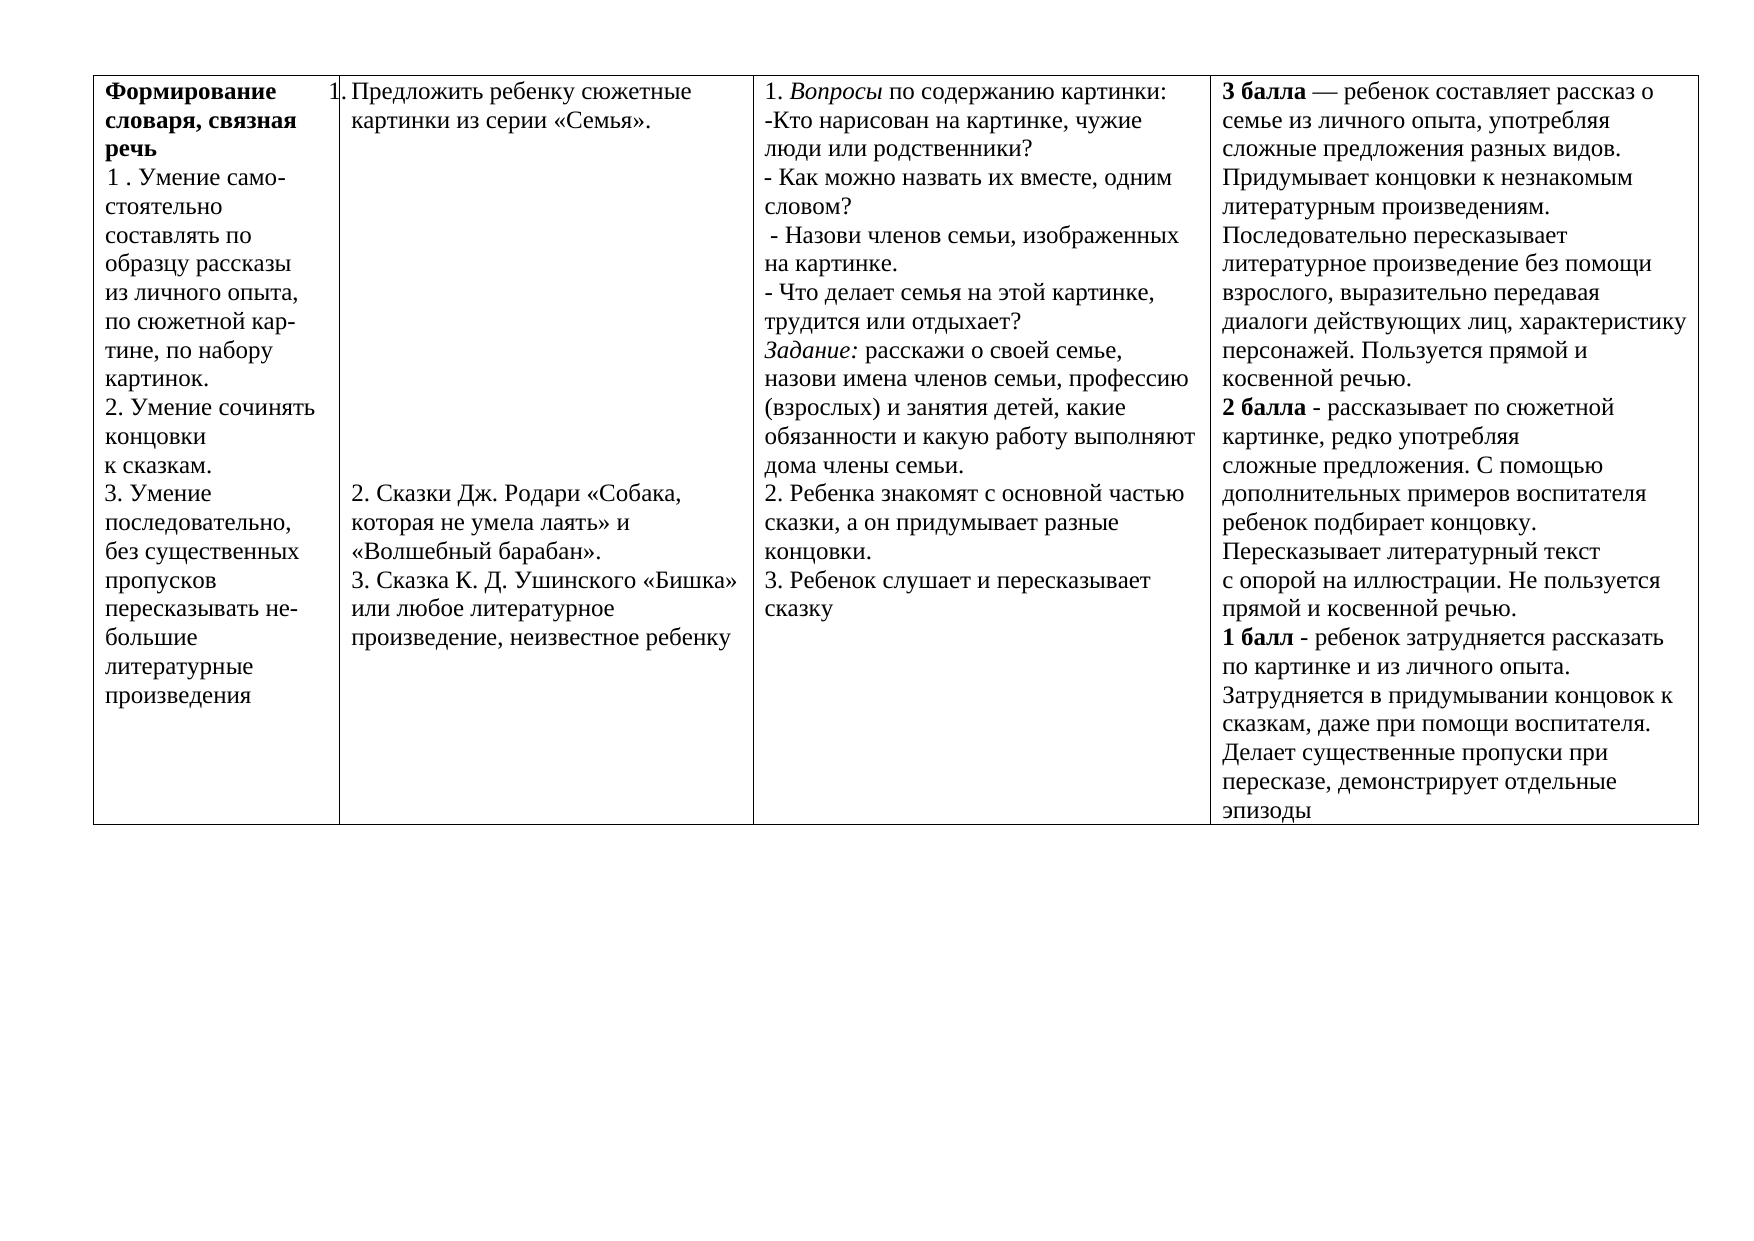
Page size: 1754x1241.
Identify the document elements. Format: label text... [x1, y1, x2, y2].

table_cell 1. Вопросы по содержанию картинки: -Кто нарисован на картинке, чужие люди или родственники? - Как можно назвать их вместе, одним словом? - Назови членов семьи, изображенных на картинке. - Что делает семья на этой картинке, трудится или отдыхает? Задание: расскажи о своей семье, назови имена членов семьи, профессию (взрослых) и занятия детей, какие обязанности и какую работу выполняют дома члены семьи. 2. Ребенка знакомят с основной частью сказки, а он придумывает разные концовки. 3. Ребенок слушает и пересказывает сказку [754, 76, 1210, 823]
table_cell Предложить ребенку сюжетные картинки из серии «Семья». 2. Сказки Дж. Родари «Собака, которая не умела лаять» и «Волшебный барабан». 3. Сказка К. Д. Ушинского «Бишка» или любое литературное произведение, неизвестное ребенку [340, 76, 753, 823]
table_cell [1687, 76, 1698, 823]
table_cell Формирование словаря, связная речь 1 . Умение самостоятельно составлять по образцу рассказы из личного опыта, по сюжетной кар- тине, по набору картинок. 2. Умение сочинять концовки к сказкам. 3. Умение последовательно, без существенных пропусков пересказывать не- большие литературные произведения [94, 76, 339, 823]
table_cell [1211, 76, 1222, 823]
